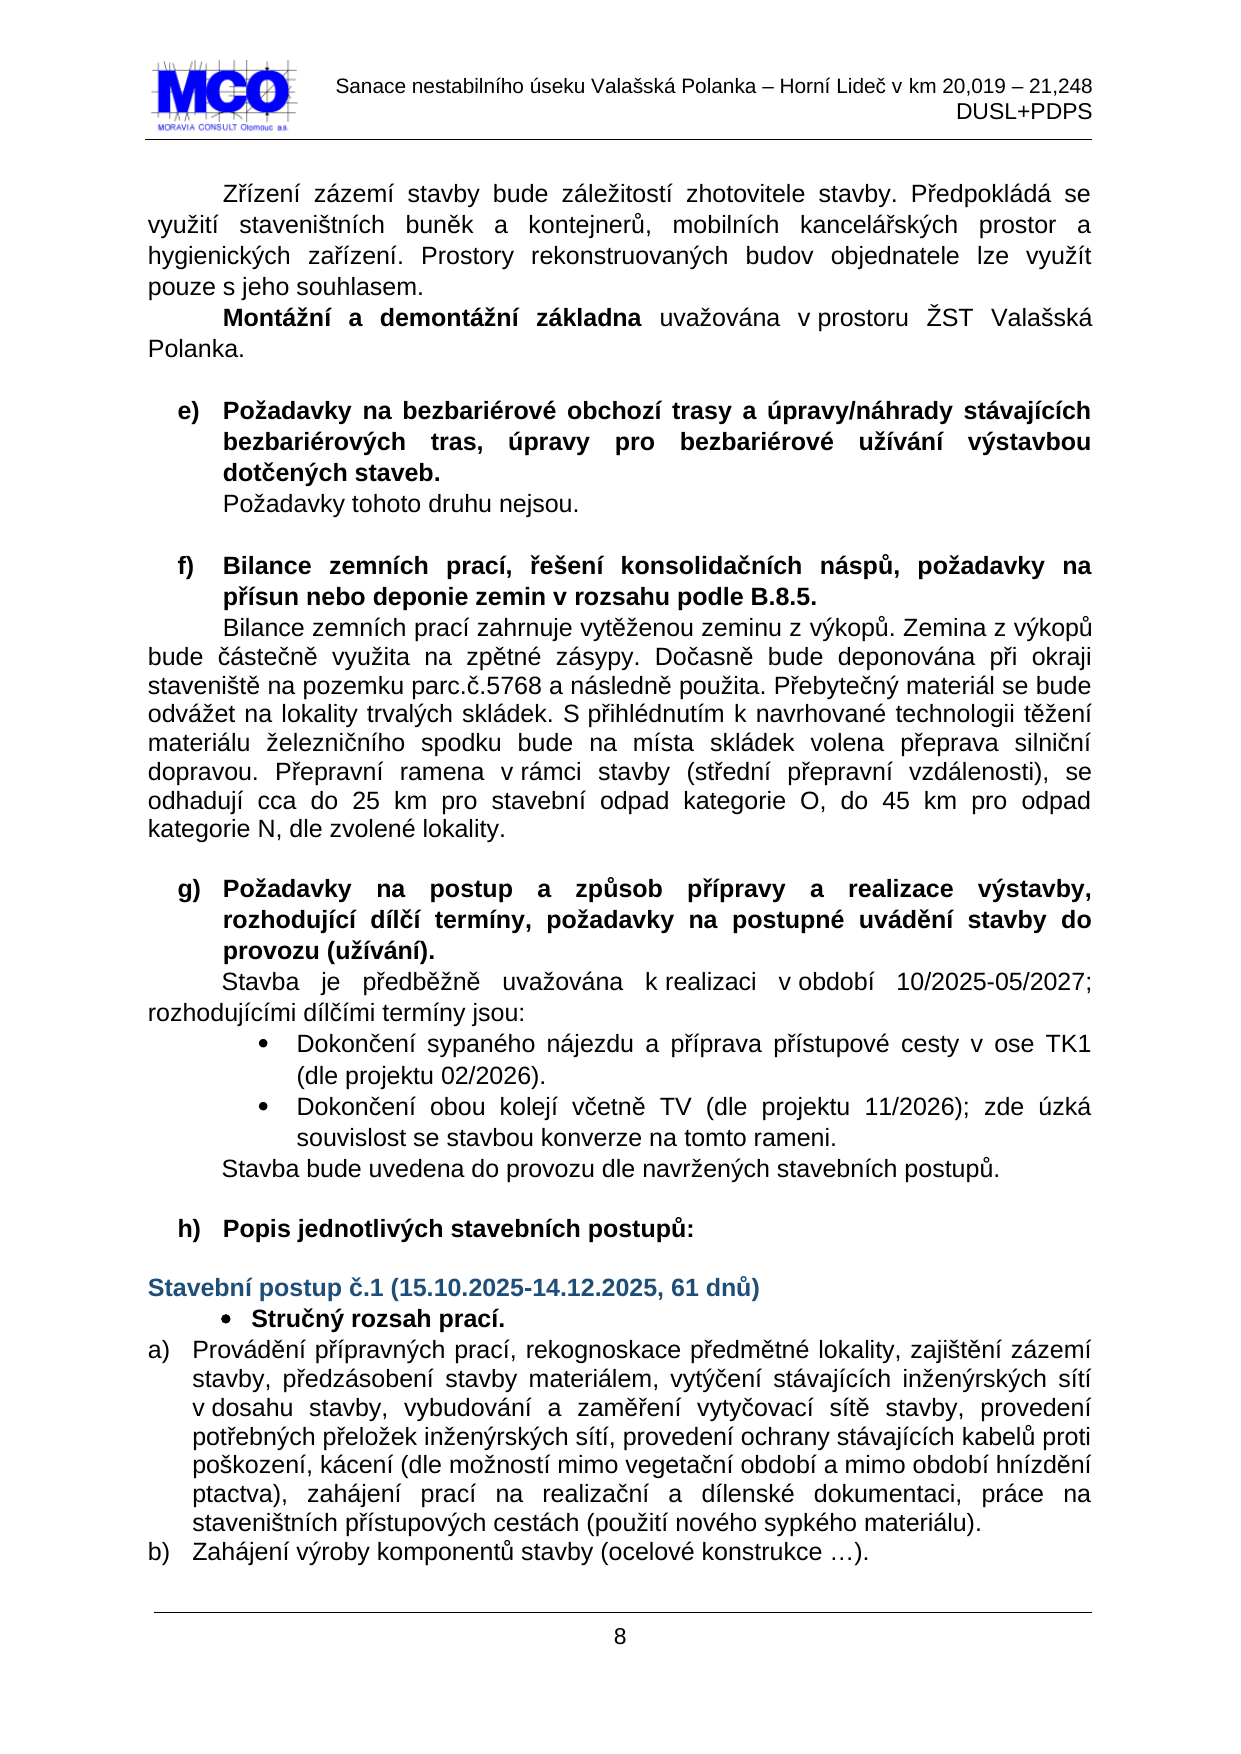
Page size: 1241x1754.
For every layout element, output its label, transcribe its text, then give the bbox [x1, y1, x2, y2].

list Stručný rozsah prací. [221, 1304, 1093, 1333]
text Stavba je předběžně uvažována k realizaci v období 10/2025-05/2027; rozhodujícími dílčími termíny jsou: [148, 967, 1093, 1027]
text Stavba bude uvedena do provozu dle navržených stavebních postupů. [221, 1154, 1093, 1183]
list Dokončení obou kolejí včetně TV (dle projektu 11/2026); zde úzká souvislost se stavbou konverze na tomto rameni. [259, 1092, 1093, 1152]
list Zřízení zázemí stavby bude záležitostí zhotovitele stavby. Předpokládá se využití staveništních buněk a kontejnerů, mobilních kancelářských prostor a hygienických zařízení. Prostory rekonstruovaných budov objednatele lze využít pouze s jeho souhlasem. [148, 179, 1093, 301]
list Požadavky na bezbariérové obchozí trasy a úpravy/náhrady stávajících bezbariérových tras, úpravy pro bezbariérové užívání výstavbou dotčených staveb. [177, 396, 1093, 487]
list Požadavky na postup a způsob přípravy a realizace výstavby, rozhodující dílčí termíny, požadavky na postupné uvádění stavby do provozu (užívání). [177, 874, 1093, 965]
list Montážní a demontážní základna uvažována v prostoru ŽST Valašská Polanka. [148, 303, 1093, 363]
list Bilance zemních prací zahrnuje vytěženou zeminu z výkopů. Zemina z výkopů bude částečně využita na zpětné zásypy. Dočasně bude deponována při okraji staveniště na pozemku parc.č.5768 a následně použita. Přebytečný materiál se bude odvážet na lokality trvalých skládek. S přihlédnutím k navrhované technologii těžení materiálu železničního spodku bude na místa skládek volena přeprava silniční dopravou. Přepravní ramena v rámci stavby (střední přepravní vzdálenosti), se odhadují cca do 25 km pro stavební odpad kategorie O, do 45 km pro odpad kategorie N, dle zvolené lokality. [148, 613, 1093, 843]
list Zahájení výroby komponentů stavby (ocelové konstrukce …). [148, 1537, 1093, 1565]
list Provádění přípravných prací, rekognoskace předmětné lokality, zajištění zázemí stavby, předzásobení stavby materiálem, vytýčení stávajících inženýrských sítí v dosahu stavby, vybudování a zaměření vytyčovací sítě stavby, provedení potřebných přeložek inženýrských sítí, provedení ochrany stávajících kabelů proti poškození, kácení (dle možností mimo vegetační období a mimo období hnízdění ptactva), zahájení prací na realizační a dílenské dokumentaci, práce na staveništních přístupových cestách (použití nového sypkého materiálu). [148, 1335, 1093, 1537]
list Popis jednotlivých stavebních postupů: [177, 1214, 1093, 1242]
list Dokončení sypaného nájezdu a příprava přístupové cesty v ose TK1 (dle projektu 02/2026). [259, 1029, 1093, 1089]
list Požadavky tohoto druhu nejsou. [148, 489, 1093, 518]
text Stavební postup č.1 (15.10.2025-14.12.2025, 61 dnů) [148, 1273, 1093, 1302]
list Bilance zemních prací, řešení konsolidačních náspů, požadavky na přísun nebo deponie zemin v rozsahu podle B.8.5. [177, 551, 1093, 611]
